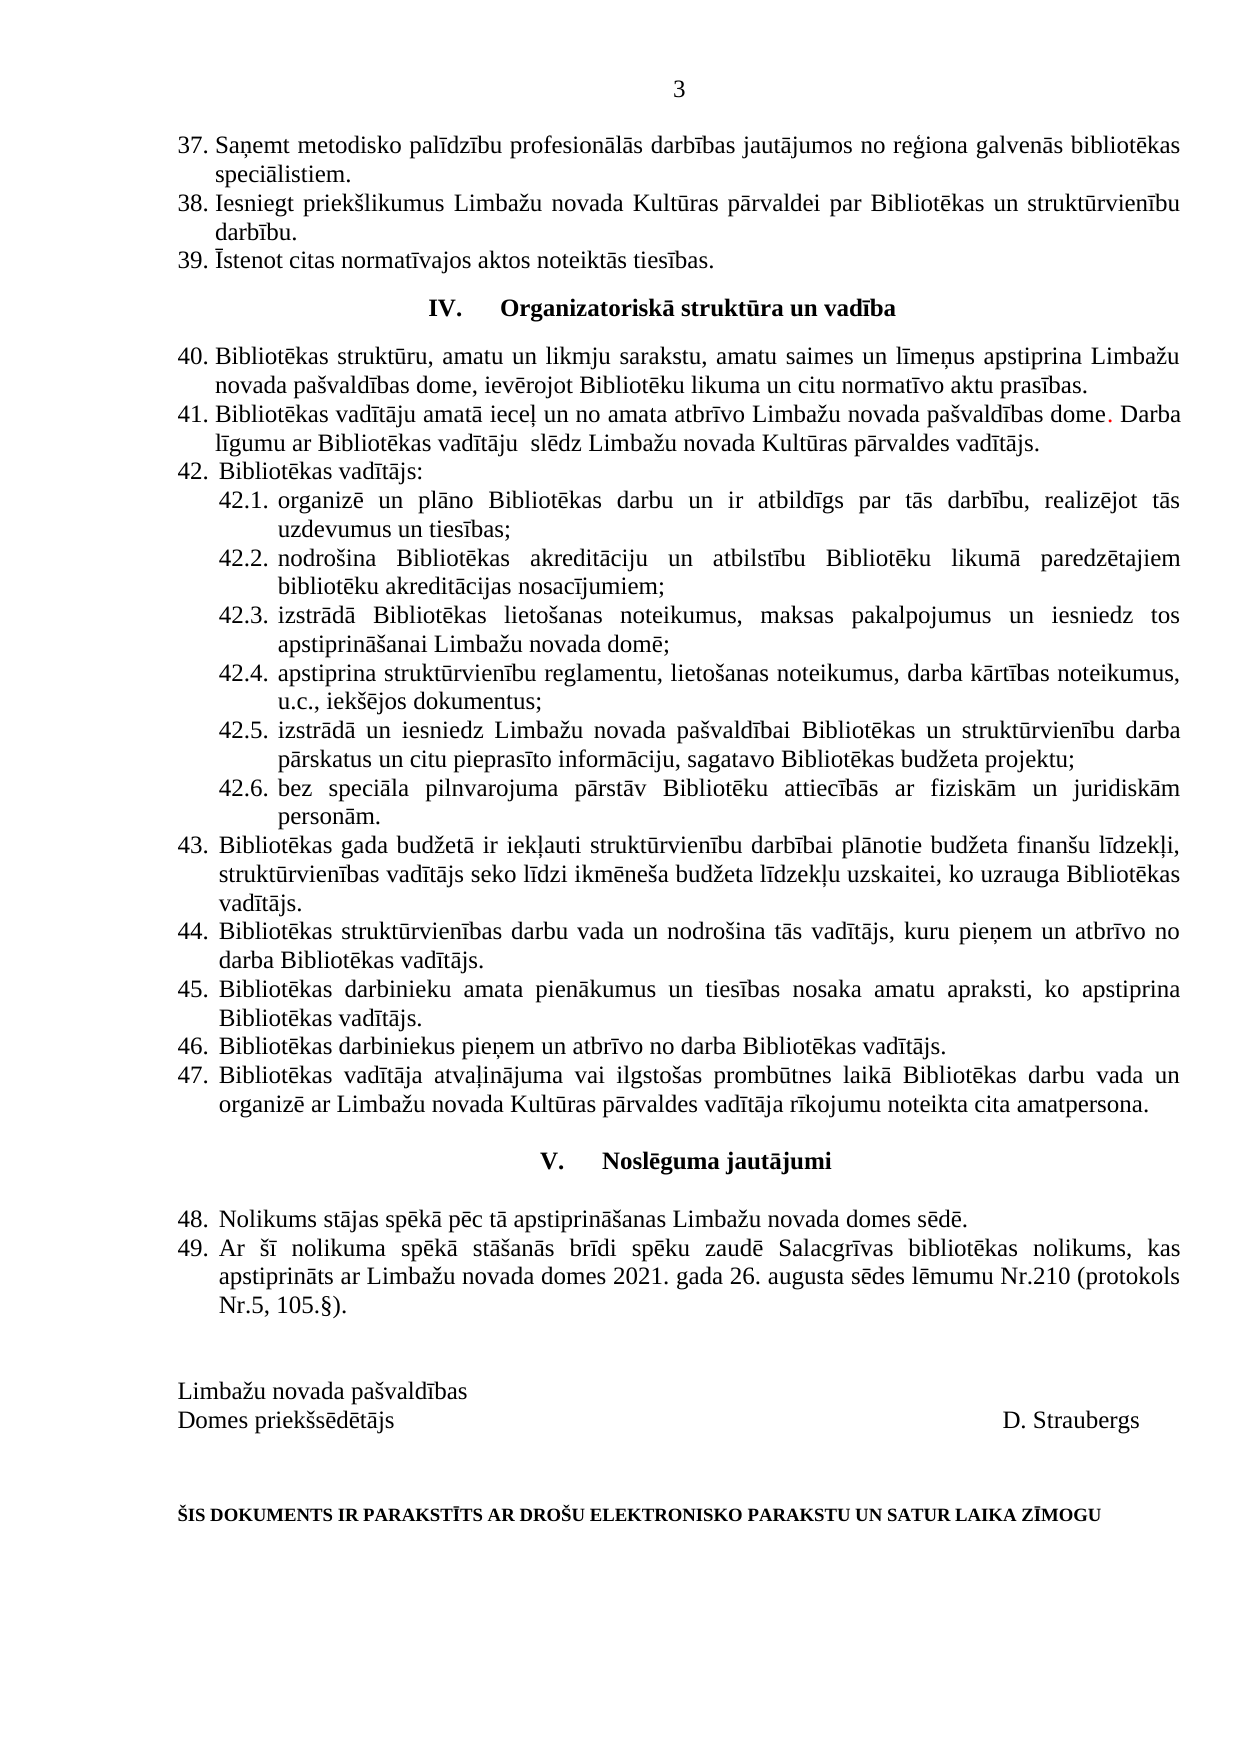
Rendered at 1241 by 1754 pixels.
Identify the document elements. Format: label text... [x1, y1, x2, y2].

list Saņemt metodisko palīdzību profesionālās darbības jautājumos no reģiona galvenās bibliotēkas speciālistiem. [177, 131, 1181, 188]
list apstiprina struktūrvienību reglamentu, lietošanas noteikumus, darba kārtības noteikumus, u.c., iekšējos dokumentus; [218, 658, 1181, 715]
list izstrādā Bibliotēkas lietošanas noteikumus, maksas pakalpojumus un iesniedz tos apstiprināšanai Limbažu novada domē; [218, 600, 1181, 658]
list Noslēguma jautājumi [215, 1146, 1181, 1175]
list organizē un plāno Bibliotēkas darbu un ir atbildīgs par tās darbību, realizējot tās uzdevumus un tiesības; [218, 485, 1181, 543]
list Ar šī nolikuma spēkā stāšanās brīdi spēku zaudē Salacgrīvas bibliotēkas nolikums, kas apstiprināts ar Limbažu novada domes 2021. gada 26. augusta sēdes lēmumu Nr.210 (protokols Nr.5, 105.§). [177, 1233, 1181, 1319]
list Bibliotēkas darbinieku amata pienākumus un tiesības nosaka amatu apraksti, ko apstiprina Bibliotēkas vadītājs. [177, 974, 1181, 1031]
list Iesniegt priekšlikumus Limbažu novada Kultūras pārvaldei par Bibliotēkas un struktūrvienību darbību. [177, 188, 1181, 246]
list Bibliotēkas vadītāja atvaļinājuma vai ilgstošas prombūtnes laikā Bibliotēkas darbu vada un organizē ar Limbažu novada Kultūras pārvaldes vadītāja rīkojumu noteikta cita amatpersona. [177, 1060, 1181, 1118]
list Īstenot citas normatīvajos aktos noteiktās tiesības. [177, 246, 1181, 274]
text ŠIS DOKUMENTS IR PARAKSTĪTS AR DROŠU ELEKTRONISKO PARAKSTU UN SATUR LAIKA ZĪMOGU [177, 1504, 1181, 1525]
list nodrošina Bibliotēkas akreditāciju un atbilstību Bibliotēku likumā paredzētajiem bibliotēku akreditācijas nosacījumiem; [218, 543, 1181, 600]
list Nolikums stājas spēkā pēc tā apstiprināšanas Limbažu novada domes sēdē. [177, 1204, 1181, 1233]
list Bibliotēkas gada budžetā ir iekļauti struktūrvienību darbībai plānotie budžeta finanšu līdzekļi, struktūrvienības vadītājs seko līdzi ikmēneša budžeta līdzekļu uzskaitei, ko uzrauga Bibliotēkas vadītājs. [177, 830, 1181, 916]
list bez pilnvarojuma pārstāv Bibliotēku attiecībās ar fiziskām un juridiskām personām. [218, 773, 1181, 830]
list Organizatoriskā struktūra un vadība [177, 293, 1181, 322]
list Bibliotēkas darbiniekus pieņem un atbrīvo no darba Bibliotēkas vadītājs. [177, 1031, 1181, 1060]
text Limbažu novada pašvaldības [177, 1376, 1181, 1405]
list Bibliotēkas vadītājs: [177, 456, 1181, 485]
list izstrādā un iesniedz Limbažu novada pašvaldībai Bibliotēkas un struktūrvienību darba pārskatus un citu pieprasīto informāciju, sagatavo Bibliotēkas budžeta projektu; [218, 715, 1181, 773]
text Domes priekšsēdētājs D. Straubergs [177, 1405, 1181, 1434]
list Bibliotēkas struktūru, amatu un likmju sarakstu, amatu saimes un līmeņus apstiprina Limbažu novada pašvaldības dome, ievērojot Bibliotēku likuma un citu normatīvo aktu prasības. [177, 341, 1181, 399]
list Bibliotēkas struktūrvienības darbu vada un nodrošina tās vadītājs, kuru pieņem un atbrīvo no darba Bibliotēkas vadītājs. [177, 916, 1181, 974]
list Bibliotēkas vadītāju amatā ieceļ un no amata atbrīvo Limbažu novada pašvaldības dome. Darba līgumu ar Bibliotēkas vadītāju slēdz Limbažu novada Kultūras pārvaldes vadītājs. [177, 399, 1181, 456]
